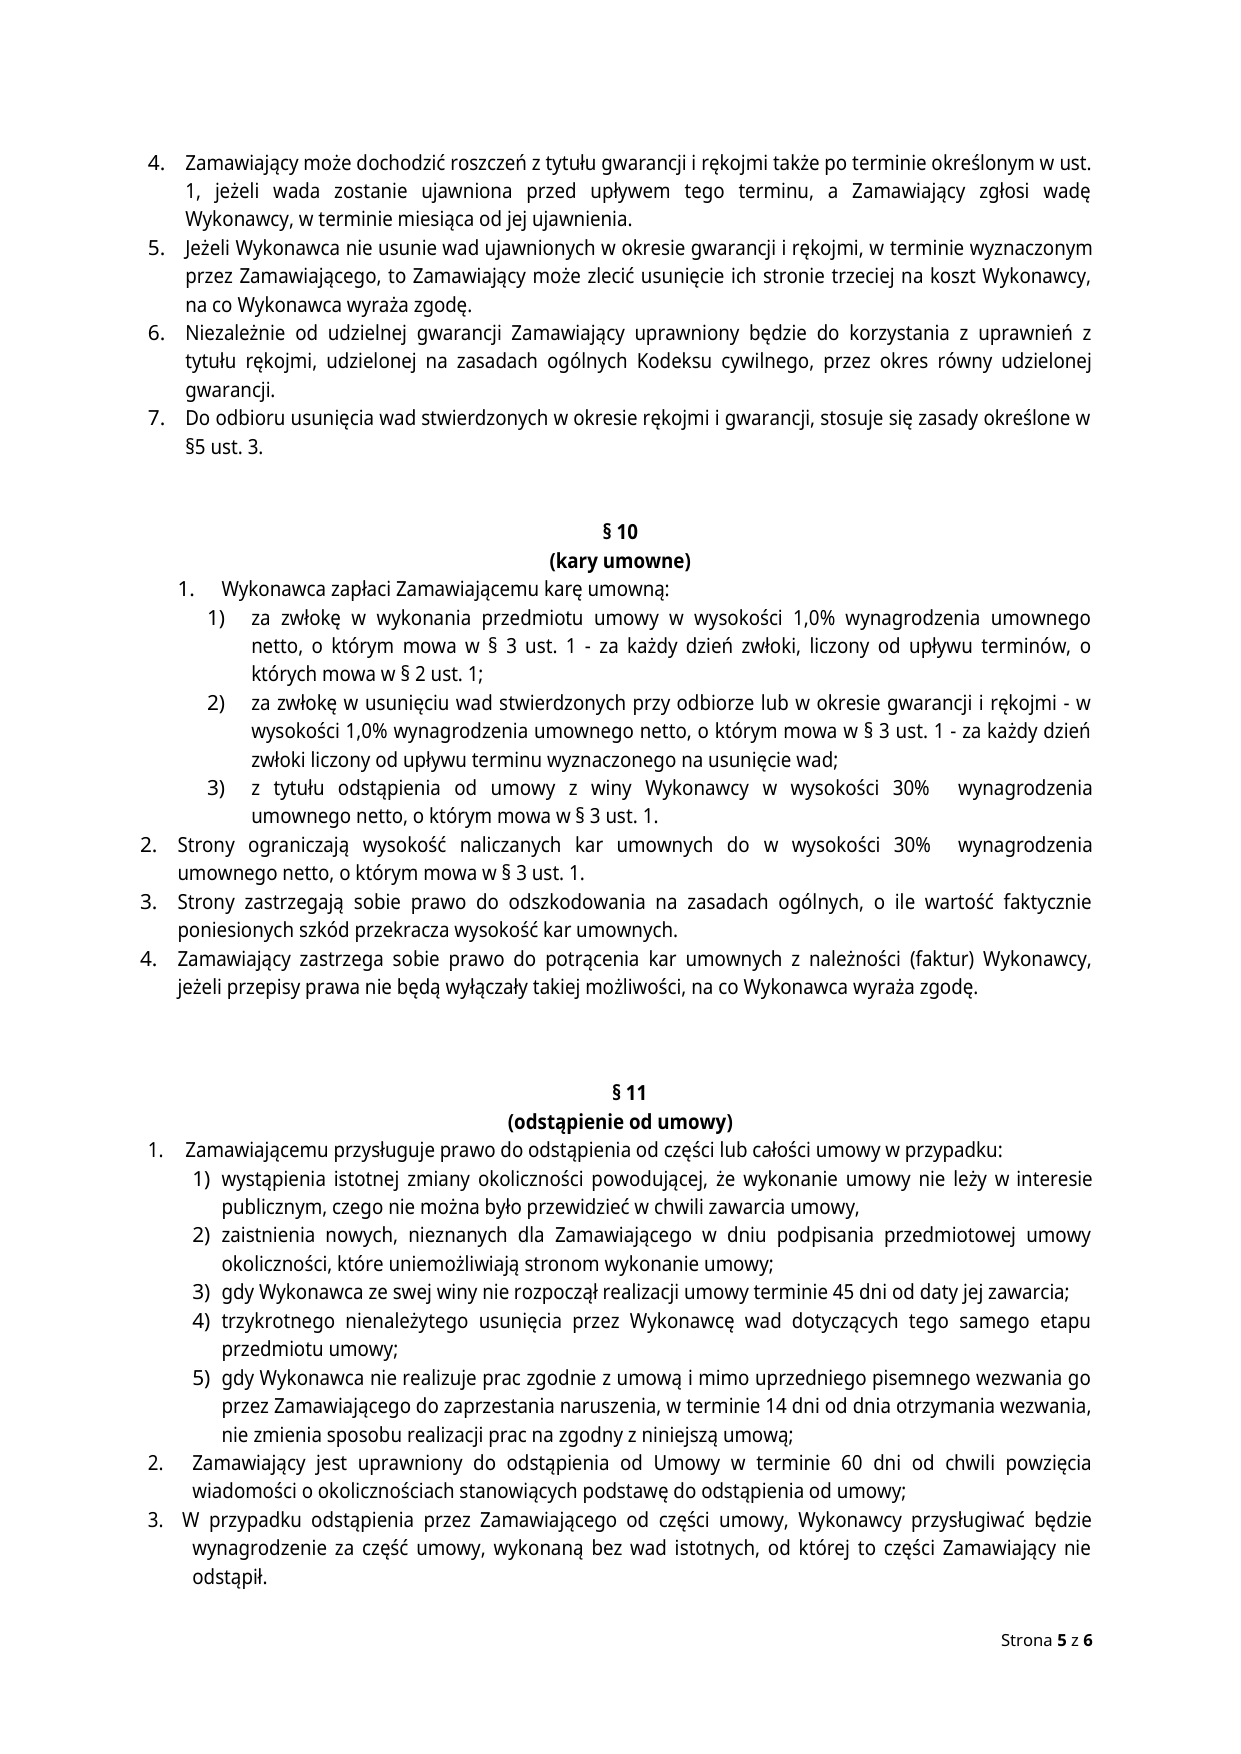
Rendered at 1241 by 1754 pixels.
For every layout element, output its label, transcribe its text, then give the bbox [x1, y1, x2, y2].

list za zwłokę w usunięciu wad stwierdzonych przy odbiorze lub w okresie gwarancji i rękojmi - w wysokości 1,0% wynagrodzenia umownego netto, o którym mowa w § 3 ust. 1 - za każdy dzień zwłoki liczony od upływu terminu wyznaczonego na usunięcie wad; [207, 688, 1093, 773]
list trzykrotnego nienależytego usunięcia przez Wykonawcę wad dotyczących tego samego etapu przedmiotu umowy; [192, 1306, 1093, 1363]
list gdy Wykonawca ze swej winy nie rozpoczął realizacji umowy terminie 45 dni od daty jej zawarcia; [192, 1277, 1093, 1306]
text § 10 [148, 517, 1093, 546]
text (odstąpienie od umowy) [148, 1107, 1093, 1135]
text § 11 [166, 1078, 1093, 1107]
list Wykonawca zapłaci Zamawiającemu karę umowną: [148, 574, 1093, 603]
list z tytułu odstąpienia od umowy z winy Wykonawcy w wysokości 30% wynagrodzenia umownego netto, o którym mowa w § 3 ust. 1. [207, 773, 1093, 830]
list zaistnienia nowych, nieznanych dla Zamawiającego w dniu podpisania przedmiotowej umowy okoliczności, które uniemożliwiają stronom wykonanie umowy; [192, 1221, 1093, 1277]
text 2. Zamawiający jest uprawniony do odstąpienia od Umowy w terminie 60 dni od chwili powzięcia wiadomości o okolicznościach stanowiących podstawę do odstąpienia od umowy; [148, 1448, 1093, 1505]
list za zwłokę w wykonania przedmiotu umowy w wysokości 1,0% wynagrodzenia umownego netto, o którym mowa w § 3 ust. 1 - za każdy dzień zwłoki, liczony od upływu terminów, o których mowa w § 2 ust. 1; [207, 603, 1093, 688]
list Zamawiający zastrzega sobie prawo do potrącenia kar umownych z należności (faktur) Wykonawcy, jeżeli przepisy prawa nie będą wyłączały takiej możliwości, na co Wykonawca wyraża zgodę. [140, 944, 1093, 1001]
list Zamawiający może dochodzić roszczeń z tytułu gwarancji i rękojmi także po terminie określonym w ust. 1, jeżeli wada zostanie ujawniona przed upływem tego terminu, a Zamawiający zgłosi wadę Wykonawcy, w terminie miesiąca od jej ujawnienia. [148, 148, 1093, 233]
list Strony zastrzegają sobie prawo do odszkodowania na zasadach ogólnych, o ile wartość faktycznie poniesionych szkód przekracza wysokość kar umownych. [140, 887, 1093, 944]
text 3. W przypadku odstąpienia przez Zamawiającego od części umowy, Wykonawcy przysługiwać będzie wynagrodzenie za część umowy, wykonaną bez wad istotnych, od której to części Zamawiający nie odstąpił. [148, 1505, 1093, 1590]
list Niezależnie od udzielnej gwarancji Zamawiający uprawniony będzie do korzystania z uprawnień z tytułu rękojmi, udzielonej na zasadach ogólnych Kodeksu cywilnego, przez okres równy udzielonej gwarancji. [148, 318, 1093, 403]
list Jeżeli Wykonawca nie usunie wad ujawnionych w okresie gwarancji i rękojmi, w terminie wyznaczonym przez Zamawiającego, to Zamawiający może zlecić usunięcie ich stronie trzeciej na koszt Wykonawcy, na co Wykonawca wyraża zgodę. [148, 233, 1093, 318]
text (kary umowne) [148, 546, 1093, 574]
list Do odbioru usunięcia wad stwierdzonych w okresie rękojmi i gwarancji, stosuje się zasady określone w §5 ust. 3. [148, 403, 1093, 460]
list wystąpienia istotnej zmiany okoliczności powodującej, że wykonanie umowy nie leży w interesie publicznym, czego nie można było przewidzieć w chwili zawarcia umowy, [192, 1164, 1093, 1221]
list Strony ograniczają wysokość naliczanych kar umownych do w wysokości 30% wynagrodzenia umownego netto, o którym mowa w § 3 ust. 1. [140, 830, 1093, 887]
list gdy Wykonawca nie realizuje prac zgodnie z umową i mimo uprzedniego pisemnego wezwania go przez Zamawiającego do zaprzestania naruszenia, w terminie 14 dni od dnia otrzymania wezwania, nie zmienia sposobu realizacji prac na zgodny z niniejszą umową; [192, 1363, 1093, 1448]
text 1. Zamawiającemu przysługuje prawo do odstąpienia od części lub całości umowy w przypadku: [148, 1135, 1093, 1164]
